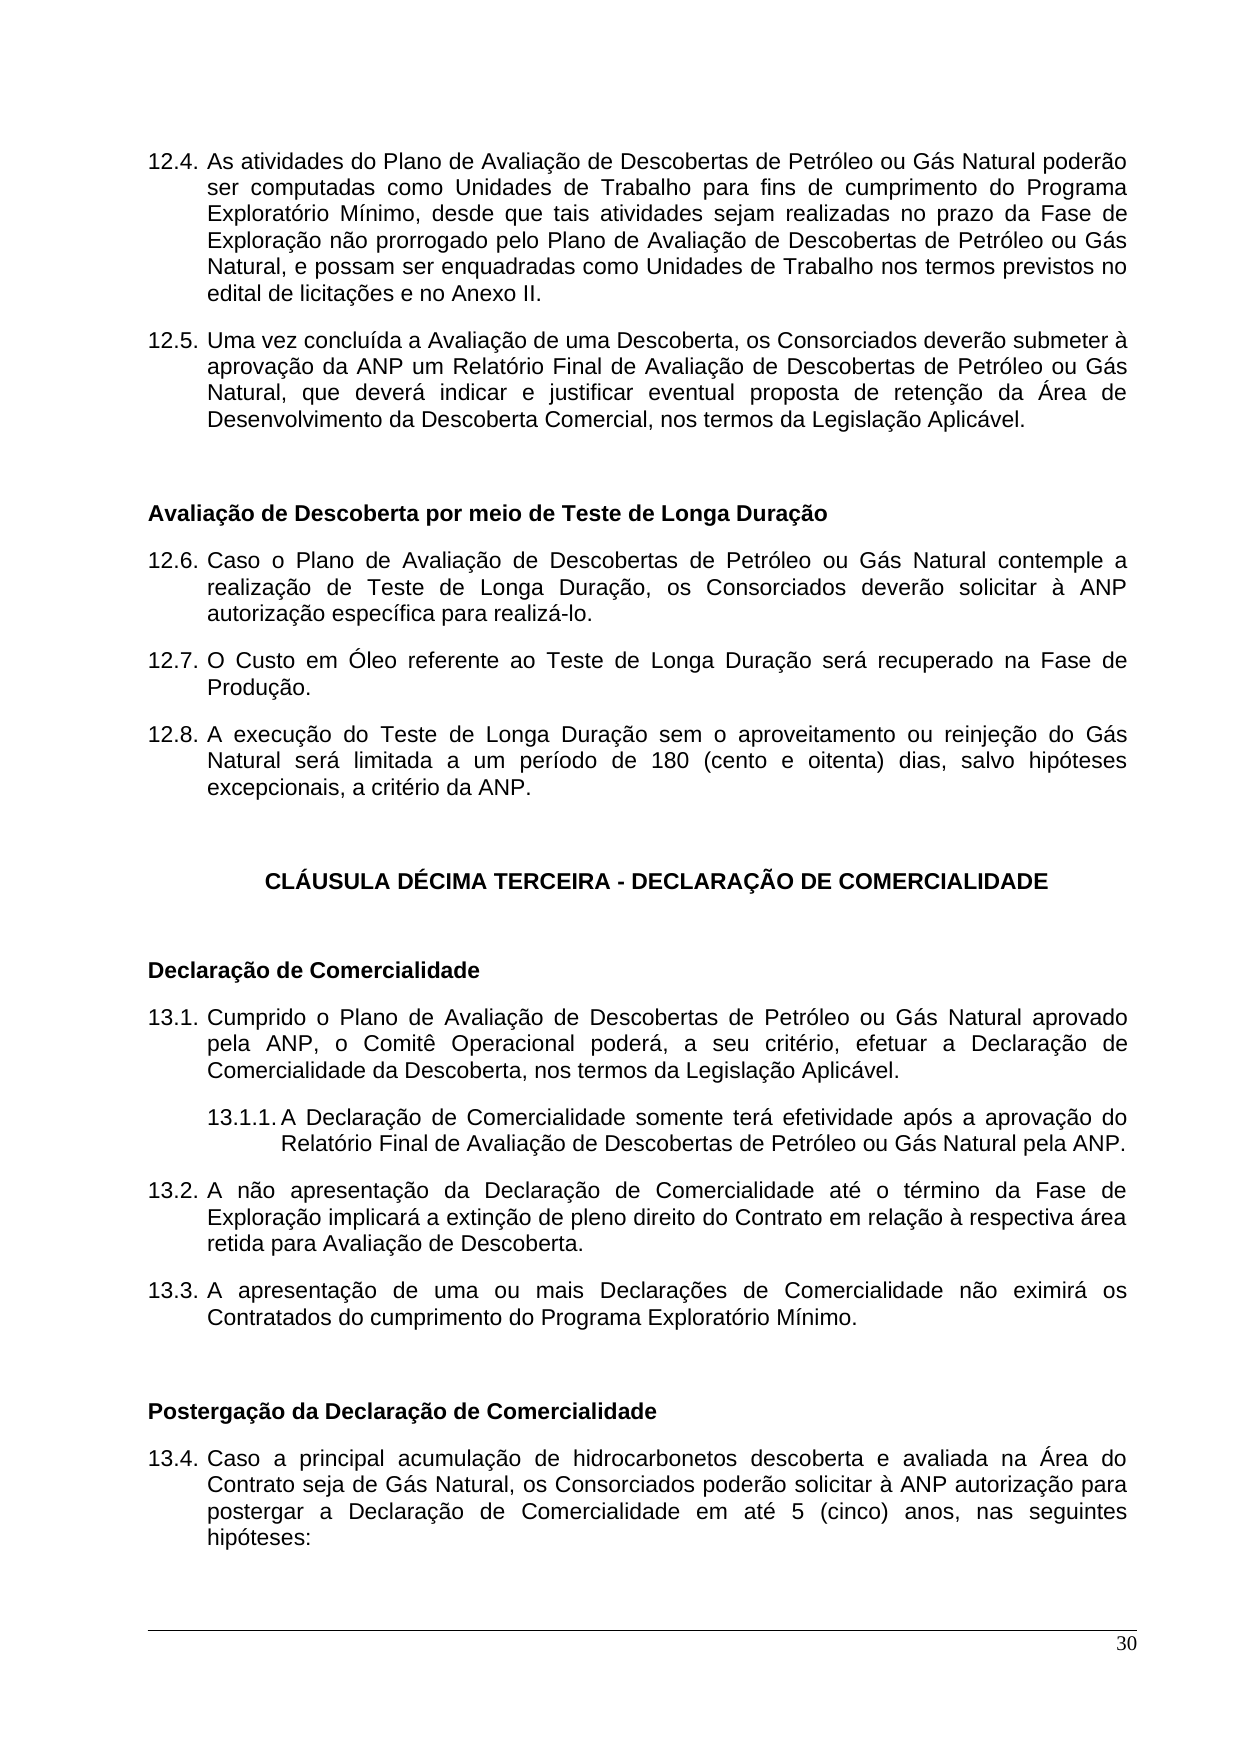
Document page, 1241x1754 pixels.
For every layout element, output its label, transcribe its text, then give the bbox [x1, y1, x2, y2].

text A Declaração de Comercialidade somente terá efetividade após a aprovação do Relatório Final de Avaliação de Descobertas de Petróleo ou Gás Natural pela ANP. [207, 1104, 1128, 1156]
text O Custo em Óleo referente ao Teste de Longa Duração será recuperado na Fase de Produção. [148, 647, 1128, 700]
text Cumprido o Plano de Avaliação de Descobertas de Petróleo ou Gás Natural aprovado pela ANP, o Comitê Operacional poderá, a seu critério, efetuar a Declaração de Comercialidade da Descoberta, nos termos da Legislação Aplicável. [148, 1004, 1128, 1083]
text Caso o Plano de Avaliação de Descobertas de Petróleo ou Gás Natural contemple a realização de Teste de Longa Duração, os Consorciados deverão solicitar à ANP autorização específica para realizá-lo. [148, 547, 1128, 626]
text As atividades do Plano de Avaliação de Descobertas de Petróleo ou Gás Natural poderão ser computadas como Unidades de Trabalho para fins de cumprimento do Programa Exploratório Mínimo, desde que tais atividades sejam realizadas no prazo da Fase de Exploração não prorrogado pelo Plano de Avaliação de Descobertas de Petróleo ou Gás Natural, e possam ser enquadradas como Unidades de Trabalho nos termos previstos no edital de licitações e no Anexo II. [148, 148, 1128, 306]
text Declaração de Comercialidade [148, 957, 1128, 983]
text Cláusula Décima Terceira - Declaração de Comercialidade [148, 868, 1128, 894]
text Postergação da Declaração de Comercialidade [148, 1398, 1128, 1424]
text A apresentação de uma ou mais Declarações de Comercialidade não eximirá os Contratados do cumprimento do Programa Exploratório Mínimo. [148, 1277, 1128, 1330]
text Avaliação de Descoberta por meio de Teste de Longa Duração [148, 500, 1128, 526]
text A execução do Teste de Longa Duração sem o aproveitamento ou reinjeção do Gás Natural será limitada a um período de 180 (cento e oitenta) dias, salvo hipóteses excepcionais, a critério da ANP. [148, 721, 1128, 800]
text Caso a principal acumulação de hidrocarbonetos descoberta e avaliada na Área do Contrato seja de Gás Natural, os Consorciados poderão solicitar à ANP autorização para postergar a Declaração de Comercialidade em até 5 (cinco) anos, nas seguintes hipóteses: [148, 1445, 1128, 1551]
text A não apresentação da Declaração de Comercialidade até o término da Fase de Exploração implicará a extinção de pleno direito do Contrato em relação à respectiva área retida para Avaliação de Descoberta. [148, 1177, 1128, 1256]
text Uma vez concluída a Avaliação de uma Descoberta, os Consorciados deverão submeter à aprovação da ANP um Relatório Final de Avaliação de Descobertas de Petróleo ou Gás Natural, que deverá indicar e justificar eventual proposta de retenção da Área de Desenvolvimento da Descoberta Comercial, nos termos da Legislação Aplicável. [148, 327, 1128, 432]
